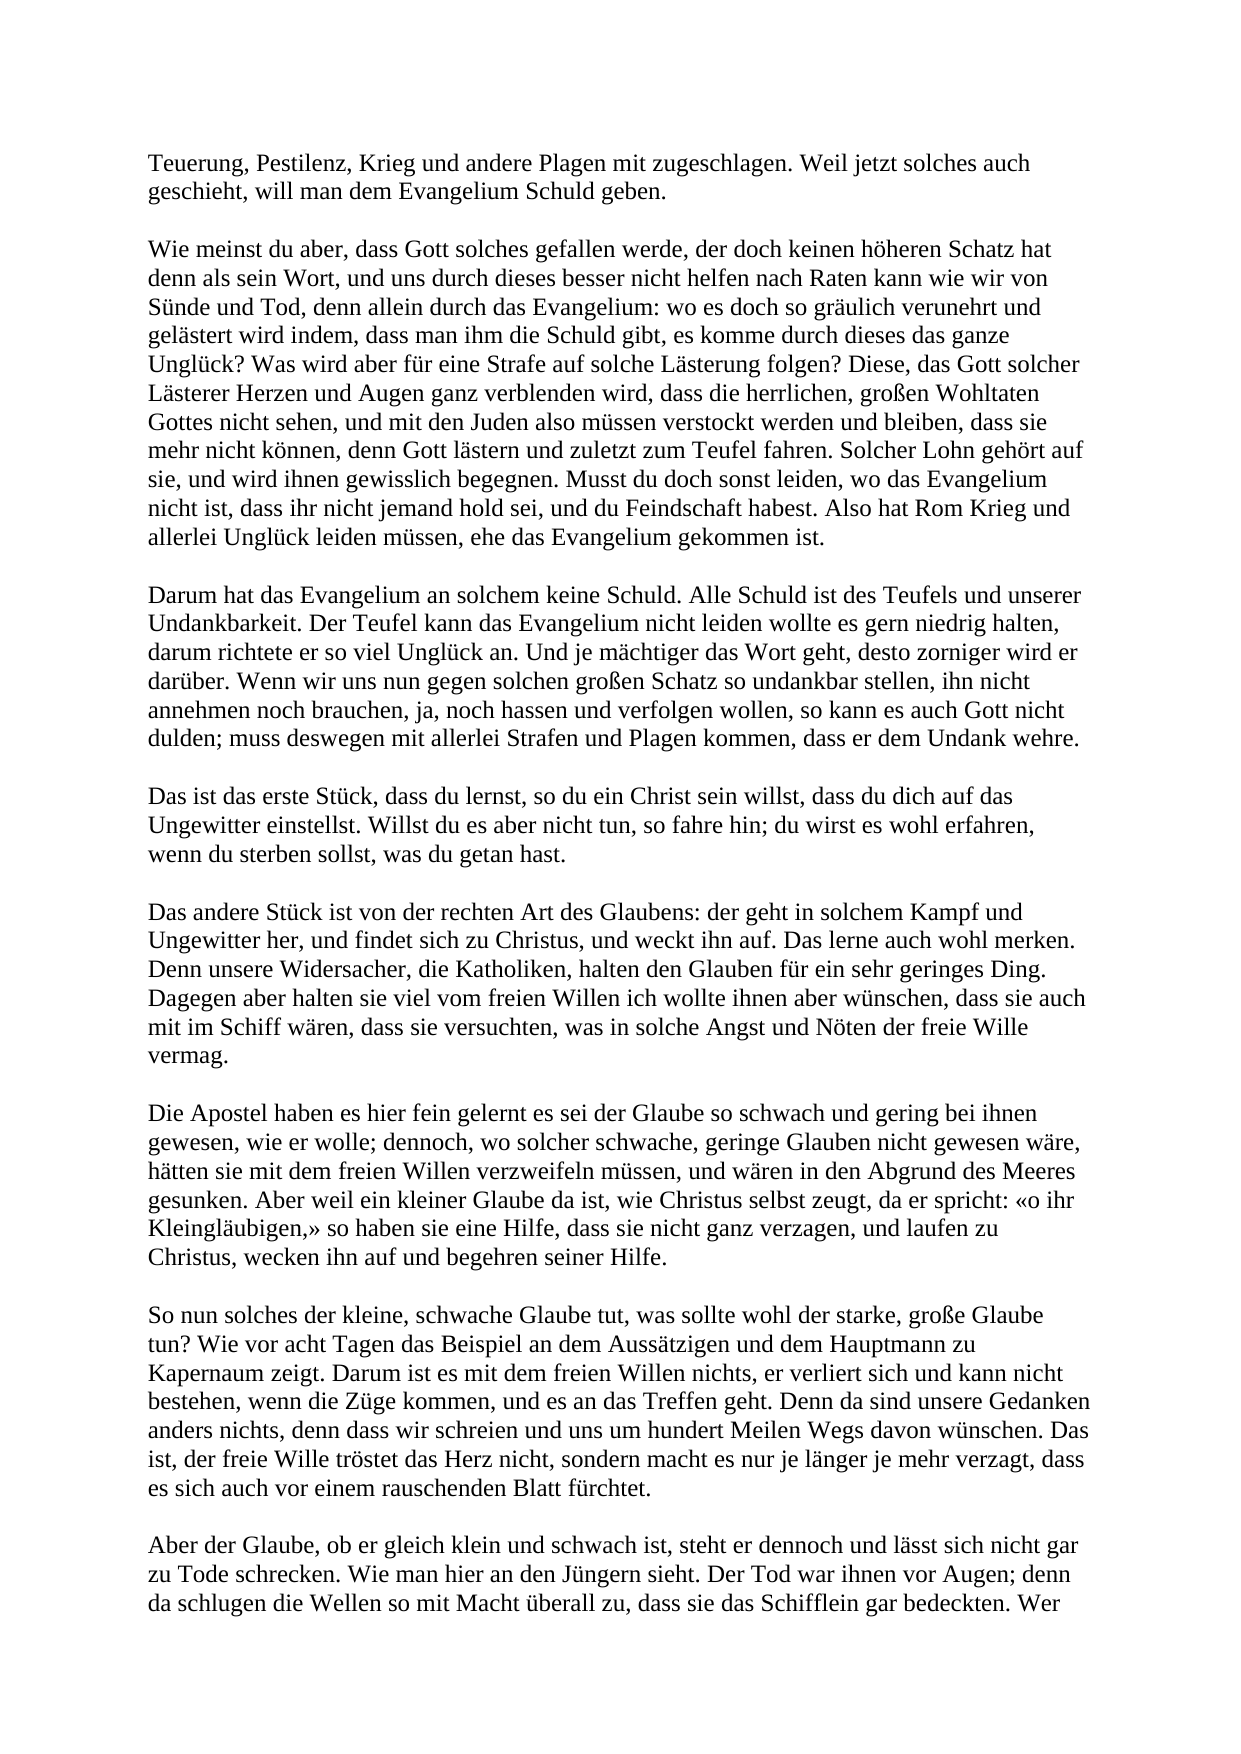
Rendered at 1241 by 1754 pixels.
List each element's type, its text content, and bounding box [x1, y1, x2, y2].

text Das andere Stück ist von der rechten Art des Glaubens: der geht in solchem Kampf und Ungewitter her, und findet sich zu Christus, und weckt ihn auf. Das lerne auch wohl merken. Denn unsere Widersacher, die Katholiken, halten den Glauben für ein sehr geringes Ding. Dagegen aber halten sie viel vom freien Willen ich wollte ihnen aber wünschen, dass sie auch mit im Schiff wären, dass sie versuchten, was in solche Angst und Nöten der freie Wille vermag. [148, 1300, 1093, 1472]
text Darum hat das Evangelium an solchem keine Schuld. Alle Schuld ist des Teufels und unserer Undankbarkeit. Der Teufel kann das Evangelium nicht leiden wollte es gern niedrig halten, darum richtete er so viel Unglück an. Und je mächtiger das Wort geht, desto zorniger wird er darüber. Wenn wir uns nun gegen solchen großen Schatz so undankbar stellen, ihn nicht annehmen noch brauchen, ja, noch hassen und verfolgen wollen, so kann es auch Gott nicht dulden; muss deswegen mit allerlei Strafen und Plagen kommen, dass er dem Undank wehre. [148, 983, 1093, 1155]
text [148, 148, 1093, 234]
text Wie meinst du aber, dass Gott solches gefallen werde, der doch keinen höheren Schatz hat denn als sein Wort, und uns durch dieses besser nicht helfen nach Raten kann wie wir von Sünde und Tod, denn allein durch das Evangelium: wo es doch so gräulich verunehrt und gelästert wird indem, dass man ihm die Schuld gibt, es komme durch dieses das ganze Unglück? Was wird aber für eine Strafe auf solche Lästerung folgen? Diese, das Gott solcher Lästerer Herzen und Augen ganz verblenden wird, dass die herrlichen, großen Wohltaten Gottes nicht sehen, und mit den Juden also müssen verstockt werden und bleiben, dass sie mehr nicht können, denn Gott lästern und zuletzt zum Teufel fahren. Solcher Lohn gehört auf sie, und wird ihnen gewisslich begegnen. Musst du doch sonst leiden, wo das Evangelium nicht ist, dass ihr nicht jemand hold sei, und du Feindschaft habest. Also hat Rom Krieg und allerlei Unglück leiden müssen, ehe das Evangelium gekommen ist. [148, 637, 1093, 953]
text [148, 1501, 1093, 1616]
text Wer uns vor zwanzig Jahren gefragt hätte: ob wir lieber ein Jahr Teuerung haben, oder uns von den Menschen und Pfaffen plagen lassen wollten, wie es damals geschehen; meinst du nicht, jedermann würde mit Freuden die Teuerung gewählt haben, dass man der schweren, unerträglichen, dazu, als sie anzusehen war, unendlichen Schinderei von gekommen wäre? Denn da wäre die Hoffnung gewesen, was ein Jahr nicht gewesen, das würde das andere geben; so doch jene Schinderei für und für ging, und von Tag zu Tag je länger je mehr wurde. Solches und anderen Unrat haben wir vergessen, rühmen die Ruhe und das vorige Wesen, sehen nicht, was für eine schreckliche Sache daran hängt, dass man uns nicht allein in solchem Frieden um Geld und Gut, sondern auch um Leib und Seele, durch falsche Lehre und Abgötterei, gebracht hat. Wir haben es nicht erkennen können, denn es sind zur selben Zeit, Teuerung, Pestilenz, Krieg und andere Plagen mit zugeschlagen. Weil jetzt solches auch geschieht, will man dem Evangelium Schuld geben. [148, 263, 1093, 608]
text Das ist das erste Stück, dass du lernst, so du ein Christ sein willst, dass du dich auf das Ungewitter einstellst. Willst du es aber nicht tun, so fahre hin; du wirst es wohl erfahren, wenn du sterben sollst, was du getan hast. [148, 1184, 1093, 1271]
